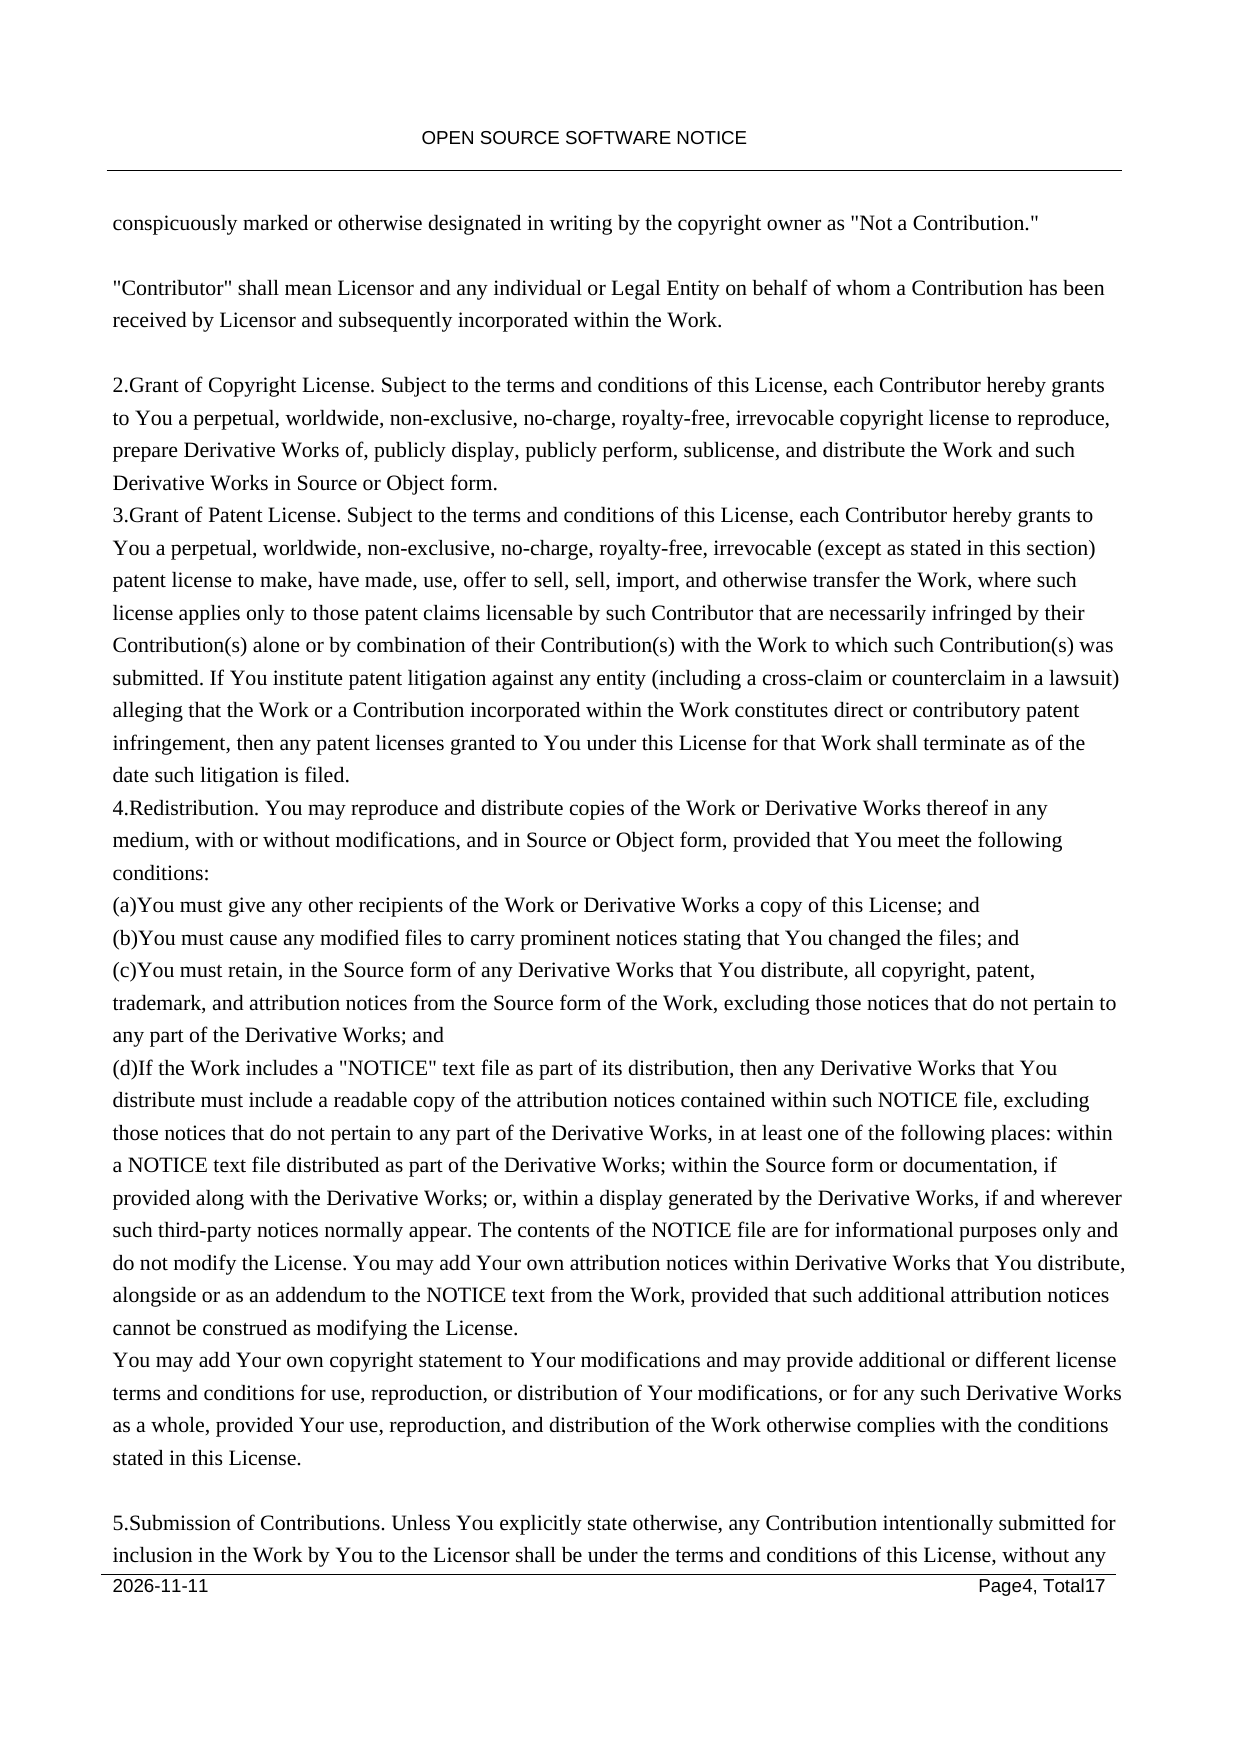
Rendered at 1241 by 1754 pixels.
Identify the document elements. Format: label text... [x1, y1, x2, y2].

text 4.Redistribution. You may reproduce and distribute copies of the Work or Derivative Works thereof in any medium, with or without modifications, and in Source or Object form, provided that You meet the following conditions: [112, 791, 1128, 889]
text (a)You must give any other recipients of the Work or Derivative Works a copy of this License; and [112, 889, 1128, 921]
text (d)If the Work includes a "NOTICE" text file as part of its distribution, then any Derivative Works that You distribute must include a readable copy of the attribution notices contained within such NOTICE file, excluding those notices that do not pertain to any part of the Derivative Works, in at least one of the following places: within a NOTICE text file distributed as part of the Derivative Works; within the Source form or documentation, if provided along with the Derivative Works; or, within a display generated by the Derivative Works, if and wherever such third-party notices normally appear. The contents of the NOTICE file are for informational purposes only and do not modify the License. You may add Your own attribution notices within Derivative Works that You distribute, alongside or as an addendum to the NOTICE text from the Work, provided that such additional attribution notices cannot be construed as modifying the License. [112, 1051, 1128, 1344]
text "Contributor" shall mean Licensor and any individual or Legal Entity on behalf of whom a Contribution has been received by Licensor and subsequently incorporated within the Work. [112, 271, 1128, 336]
text (b)You must cause any modified files to carry prominent notices stating that You changed the files; and [112, 921, 1128, 954]
text 2.Grant of Copyright License. Subject to the terms and conditions of this License, each Contributor hereby grants to You a perpetual, worldwide, non-exclusive, no-charge, royalty-free, irrevocable copyright license to reproduce, prepare Derivative Works of, publicly display, publicly perform, sublicense, and distribute the Work and such Derivative Works in Source or Object form. [112, 369, 1128, 499]
text You may add Your own copyright statement to Your modifications and may provide additional or different license terms and conditions for use, reproduction, or distribution of Your modifications, or for any such Derivative Works as a whole, provided Your use, reproduction, and distribution of the Work otherwise complies with the conditions stated in this License. [112, 1344, 1128, 1474]
text 3.Grant of Patent License. Subject to the terms and conditions of this License, each Contributor hereby grants to You a perpetual, worldwide, non-exclusive, no-charge, royalty-free, irrevocable (except as stated in this section) patent license to make, have made, use, offer to sell, sell, import, and otherwise transfer the Work, where such license applies only to those patent claims licensable by such Contributor that are necessarily infringed by their Contribution(s) alone or by combination of their Contribution(s) with the Work to which such Contribution(s) was submitted. If You institute patent litigation against any entity (including a cross-claim or counterclaim in a lawsuit) alleging that the Work or a Contribution incorporated within the Work constitutes direct or contributory patent infringement, then any patent licenses granted to You under this License for that Work shall terminate as of the date such litigation is filed. [112, 499, 1128, 791]
text (c)You must retain, in the Source form of any Derivative Works that You distribute, all copyright, patent, trademark, and attribution notices from the Source form of the Work, excluding those notices that do not pertain to any part of the Derivative Works; and [112, 954, 1128, 1051]
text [112, 1506, 1128, 1571]
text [112, 206, 1128, 239]
